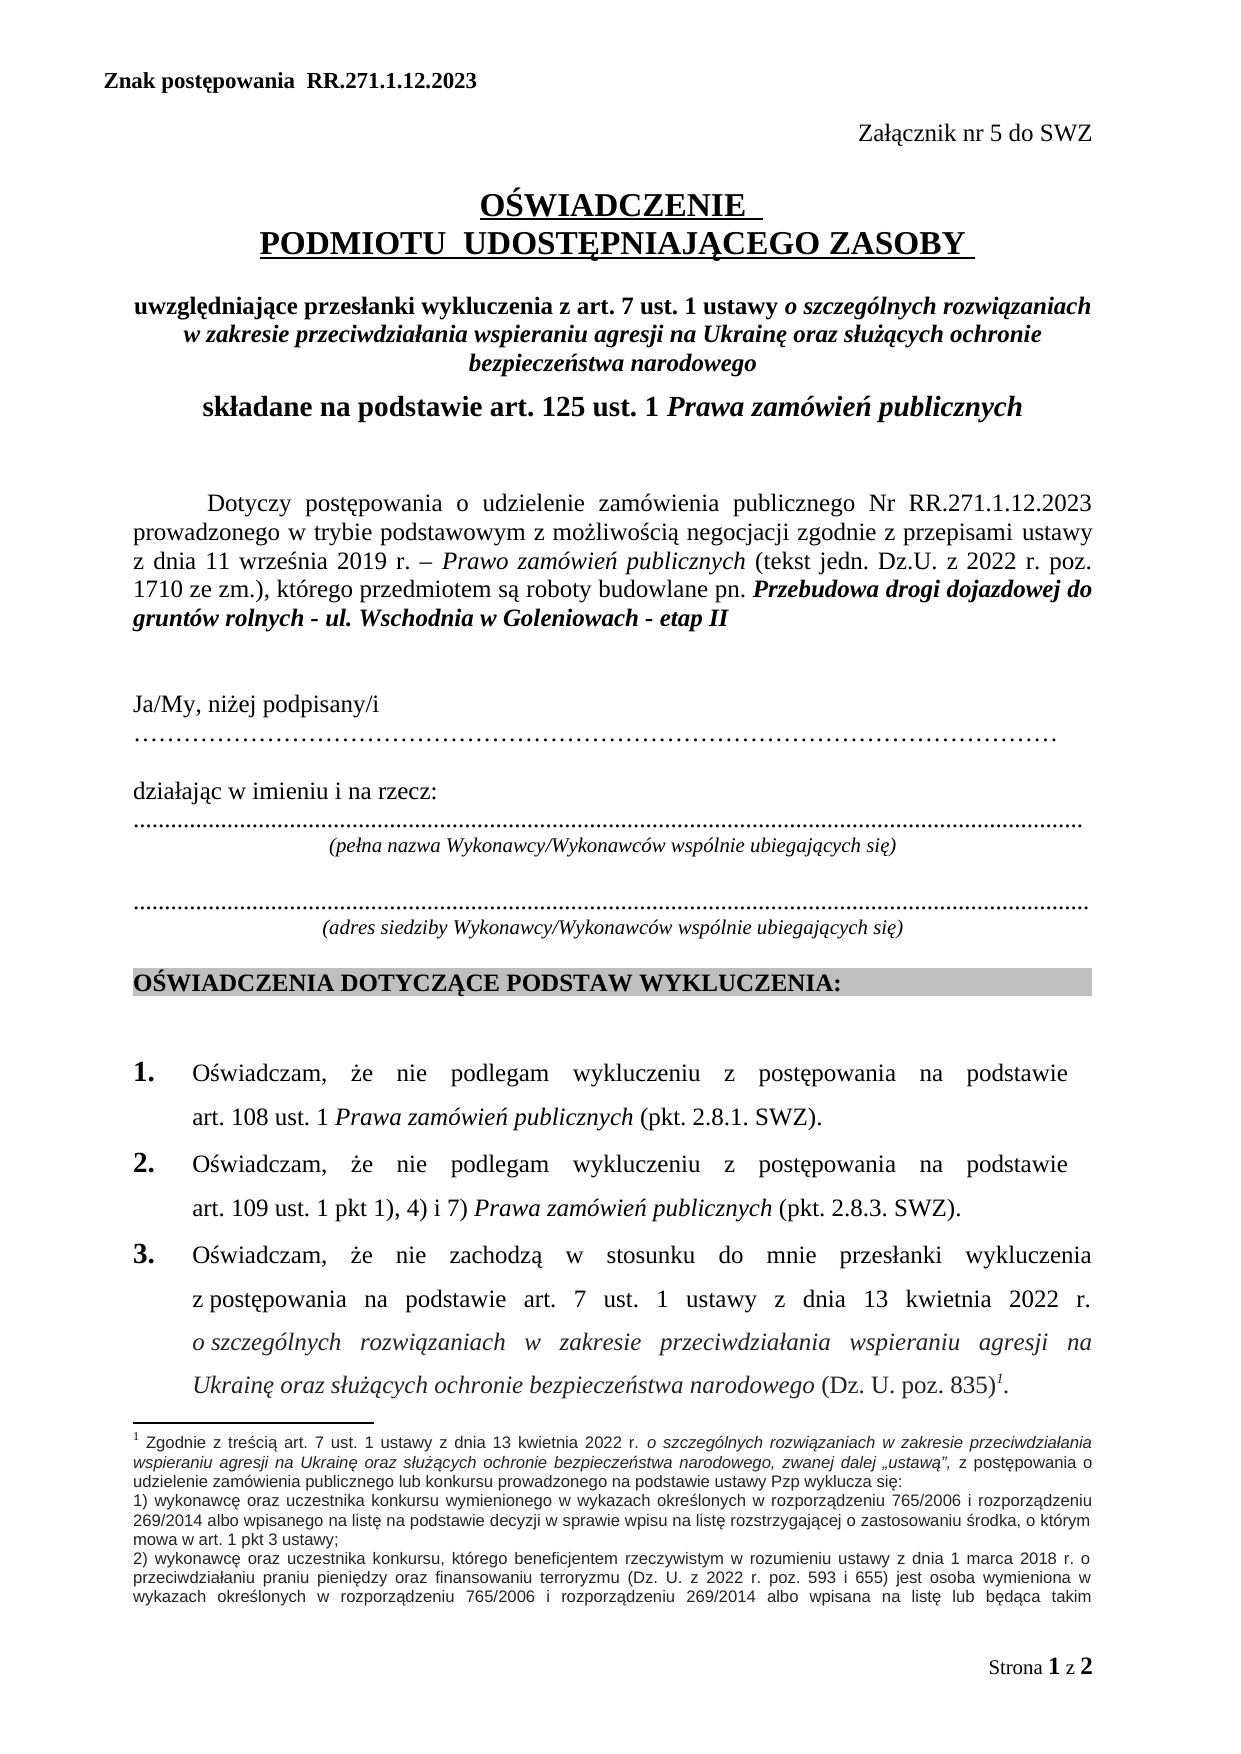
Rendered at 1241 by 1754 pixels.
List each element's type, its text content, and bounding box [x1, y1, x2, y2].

list Oświadczam, że nie zachodzą w stosunku do mnie przesłanki wykluczenia z postępowania na podstawie art. 7 ust. 1 ustawy z dnia 13 kwietnia 2022 r. o szczególnych rozwiązaniach w zakresie przeciwdziałania wspieraniu agresji na Ukrainę oraz służących ochronie bezpieczeństwa narodowego (Dz. U. poz. 835). [133, 1236, 1092, 1399]
text ......................................................................................................................................................... [133, 886, 1092, 915]
text działając w imieniu i na rzecz: [133, 776, 1092, 804]
text (pełna nazwa Wykonawcy/Wykonawców wspólnie ubiegających się) [133, 833, 1092, 857]
list Oświadczam, że nie podlegam wykluczeniu z postępowania na podstawie art. 109 ust. 1 pkt 1), 4) i 7) Prawa zamówień publicznych (pkt. 2.8.3. SWZ). [133, 1145, 1092, 1222]
text uwzględniające przesłanki wykluczenia z art. 7 ust. 1 ustawy o szczególnych rozwiązaniach w zakresie przeciwdziałania wspieraniu agresji na Ukrainę oraz służących ochronie bezpieczeństwa narodowego [133, 291, 1092, 377]
text Załącznik nr 5 do SWZ [133, 118, 1092, 147]
text ........................................................................................................................................................ [133, 804, 1092, 833]
text OŚWIADCZENIA DOTYCZĄCE PODSTAW WYKLUCZENIA: [133, 968, 1092, 996]
text składane na podstawie art. 125 ust. 1 Prawa zamówień publicznych [133, 389, 1092, 423]
text (adres siedziby Wykonawcy/Wykonawców wspólnie ubiegających się) [133, 915, 1092, 939]
text ………………………………………………………………………………………………… [133, 718, 1092, 747]
text OŚWIADCZENIE [133, 185, 1092, 224]
text PODMIOTU UDOSTĘPNIAJĄCEGO ZASOBY [133, 224, 1092, 262]
list Oświadczam, że nie podlegam wykluczeniu z postępowania na podstawie art. 108 ust. 1 Prawa zamówień publicznych (pkt. 2.8.1. SWZ). [133, 1054, 1092, 1131]
text Ja/My, niżej podpisany/i [133, 689, 1092, 718]
text Dotyczy postępowania o udzielenie zamówienia publicznego Nr RR.271.1.12.2023 prowadzonego w trybie podstawowym z możliwością negocjacji zgodnie z przepisami ustawy z dnia 11 września 2019 r. – Prawo zamówień publicznych (tekst jedn. Dz.U. z 2022 r. poz. 1710 ze zm.), którego przedmiotem są roboty budowlane pn. Przebudowa drogi dojazdowej do gruntów rolnych - ul. Wschodnia w Goleniowach - etap II [133, 488, 1092, 632]
